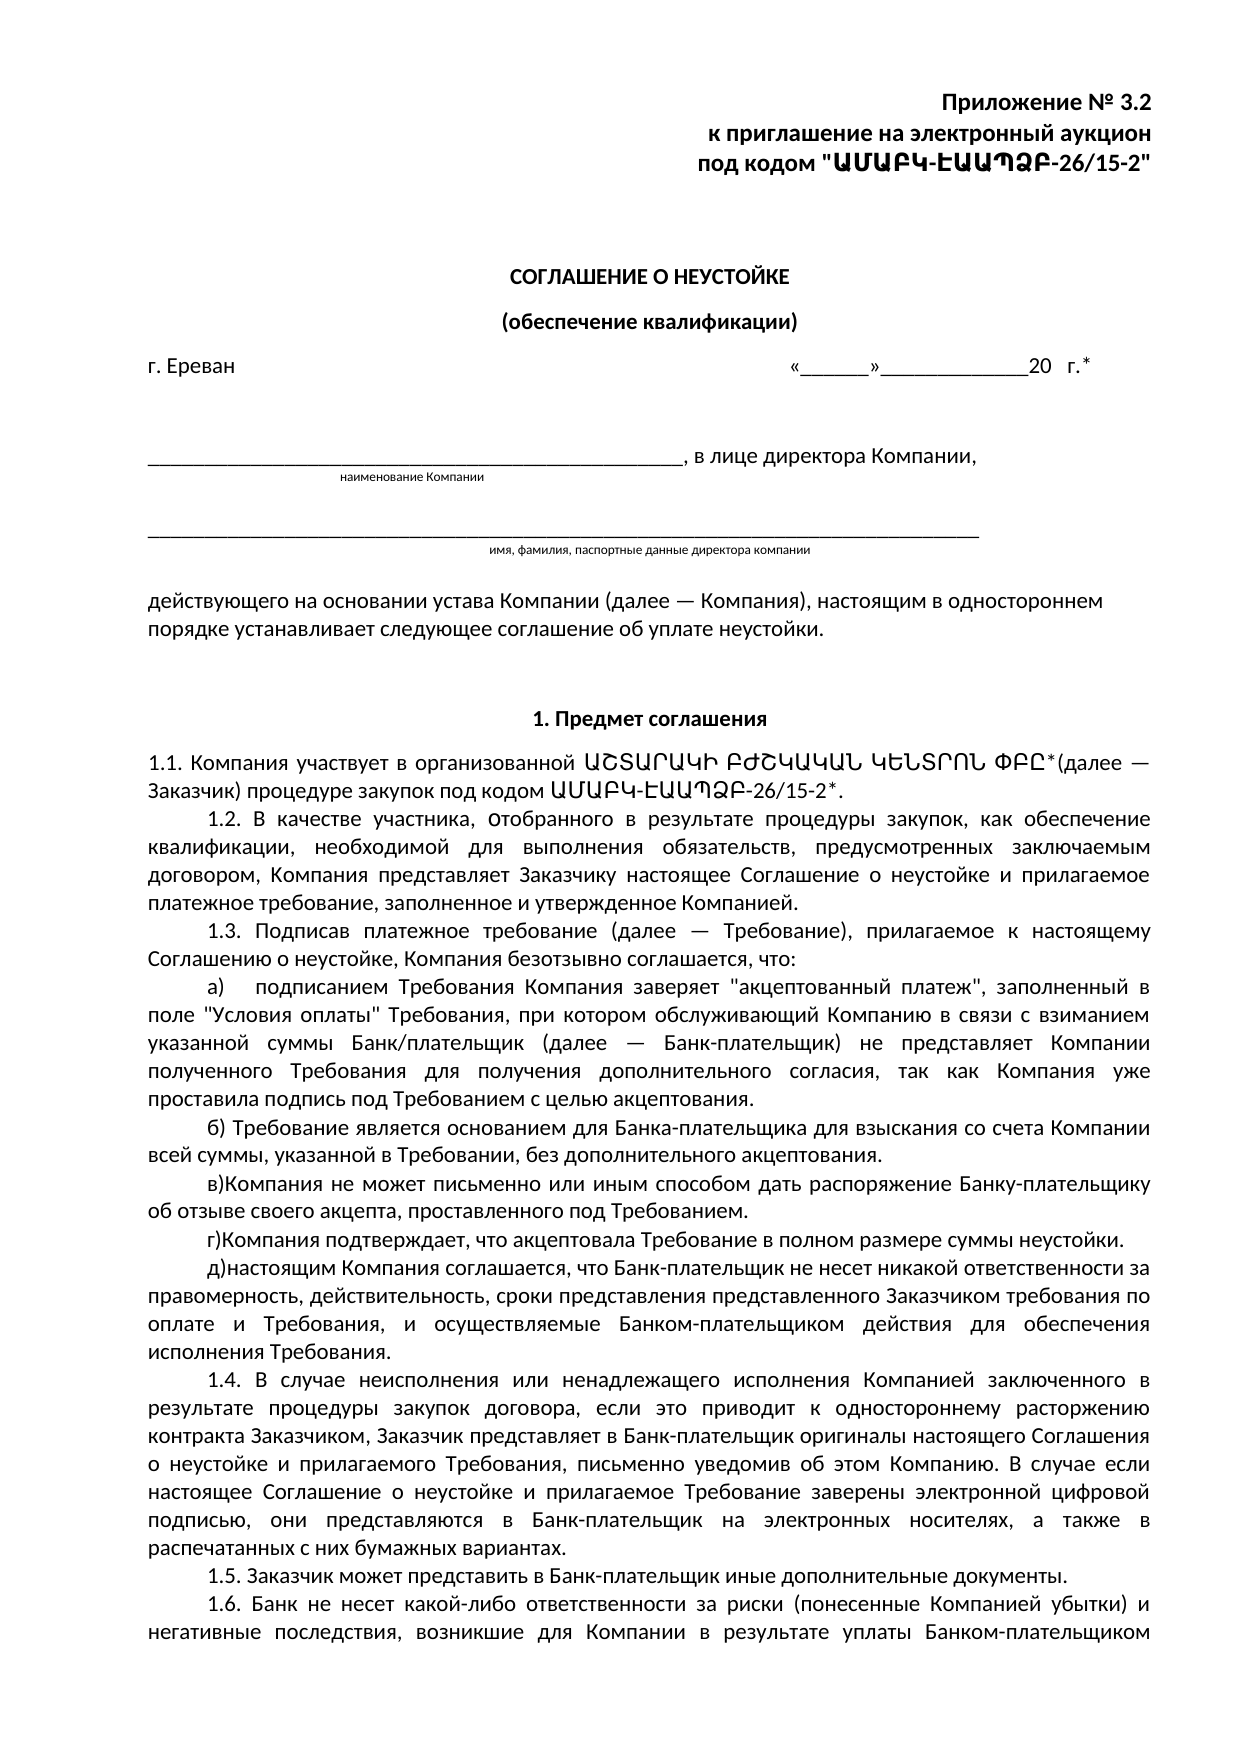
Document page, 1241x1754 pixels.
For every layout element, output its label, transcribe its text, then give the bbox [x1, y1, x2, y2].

text 1.3. Подписав платежное требование (далее — Требование), прилагаемое к настоящему Соглашению о неустойке, Компания безотзывно соглашается, что: [148, 916, 1152, 972]
text порядке устанавливает следующее соглашение об уплате неустойки. [148, 614, 1152, 642]
table_header г. Ереван [136, 351, 635, 396]
text 1.4. В случае неисполнения или ненадлежащего исполнения Компанией заключенного в результате процедуры закупок договора, если это приводит к одностороннему расторжению контракта Заказчиком, Заказчик представляет в Банк-плательщик оригиналы настоящего Соглашения о неустойке и прилагаемого Требования, письменно уведомив об этом Компанию. В случае если настоящее Соглашение о неустойке и прилагаемое Требование заверены электронной цифровой подписью, они представляются в Банк-плательщик на электронных носителях, а также в распечатанных с них бумажных вариантах. [148, 1365, 1152, 1561]
text 1.2. В качестве участника, օтобранного в результате процедуры закупок, как обеспечение квалификации, необходимой для выполнения обязательств, предусмотренных заключаемым договором, Kомпания представляет Заказчику настоящее Соглашение о неустойке и прилагаемое платежное требование, заполненное и утвержденное Компанией. [148, 804, 1152, 916]
text г)Компания подтверждает, что акцептовала Требование в полном размере суммы неустойки. [148, 1225, 1152, 1253]
text д)настоящим Компания соглашается, что Банк-плательщик не несет никакой ответственности за правомерность, действительность, сроки представления представленного Заказчиком требования по оплате и Требования, и осуществляемые Банком-плательщиком действия для обеспечения исполнения Требования. [148, 1253, 1152, 1365]
text 1.1. Компания участвует в организованной ԱՇՏԱՐԱԿԻ ԲԺՇԿԱԿԱՆ ԿԵՆՏՐՈՆ ՓԲԸ*(далее — Заказчик) процедуре закупок под кодом ԱՄԱԲԿ-ԷԱԱՊՁԲ-26/15-2*. [148, 748, 1152, 804]
text а) подписанием Требования Компания заверяет "акцептованный платеж", заполненный в поле "Условия оплаты" Требования, при котором обслуживающий Компанию в связи с взиманием указанной суммы Банк/плательщик (далее — Банк-плательщик) не представляет Компании полученного Требования для получения дополнительного согласия, так как Компания уже проставила подпись под Требованием с целью акцептования. [148, 972, 1152, 1113]
text наименование Компании [340, 469, 1152, 497]
text под кодом "ԱՄԱԲԿ-ԷԱԱՊՁԲ-26/15-2" [177, 147, 1152, 178]
text _________________________________________________________________________ [148, 513, 1152, 542]
table_header «______»_____________20 г.* [635, 351, 1104, 396]
text к приглашение на электронный аукцион [177, 117, 1152, 147]
text имя, фамилия, паспортные данные директора компании [148, 542, 1152, 569]
text в)Компания не может письменно или иным способом дать распоряжение Банку-плательщику об отзыве своего акцепта, проставленного под Требованием. [148, 1169, 1152, 1225]
text СОГЛАШЕНИЕ О НЕУСТОЙКЕ [148, 262, 1152, 290]
text б) Требование является основанием для Банка-плательщика для взыскания со счета Компании всей суммы, указанной в Требовании, без дополнительного акцептования. [148, 1113, 1152, 1169]
text _______________________________________________, в лице директора Компании, [148, 441, 1152, 469]
text (обеспечение квалификации) [148, 307, 1152, 335]
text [148, 1589, 1152, 1645]
text Приложение № 3.2 [148, 86, 1152, 117]
text 1. Предмет соглашения [148, 704, 1152, 732]
text действующего на основании устава Компании (далее — Компания), настоящим в одностороннем [148, 586, 1152, 614]
text 1.5. Заказчик может представить в Банк-плательщик иные дополнительные документы. [148, 1561, 1152, 1589]
